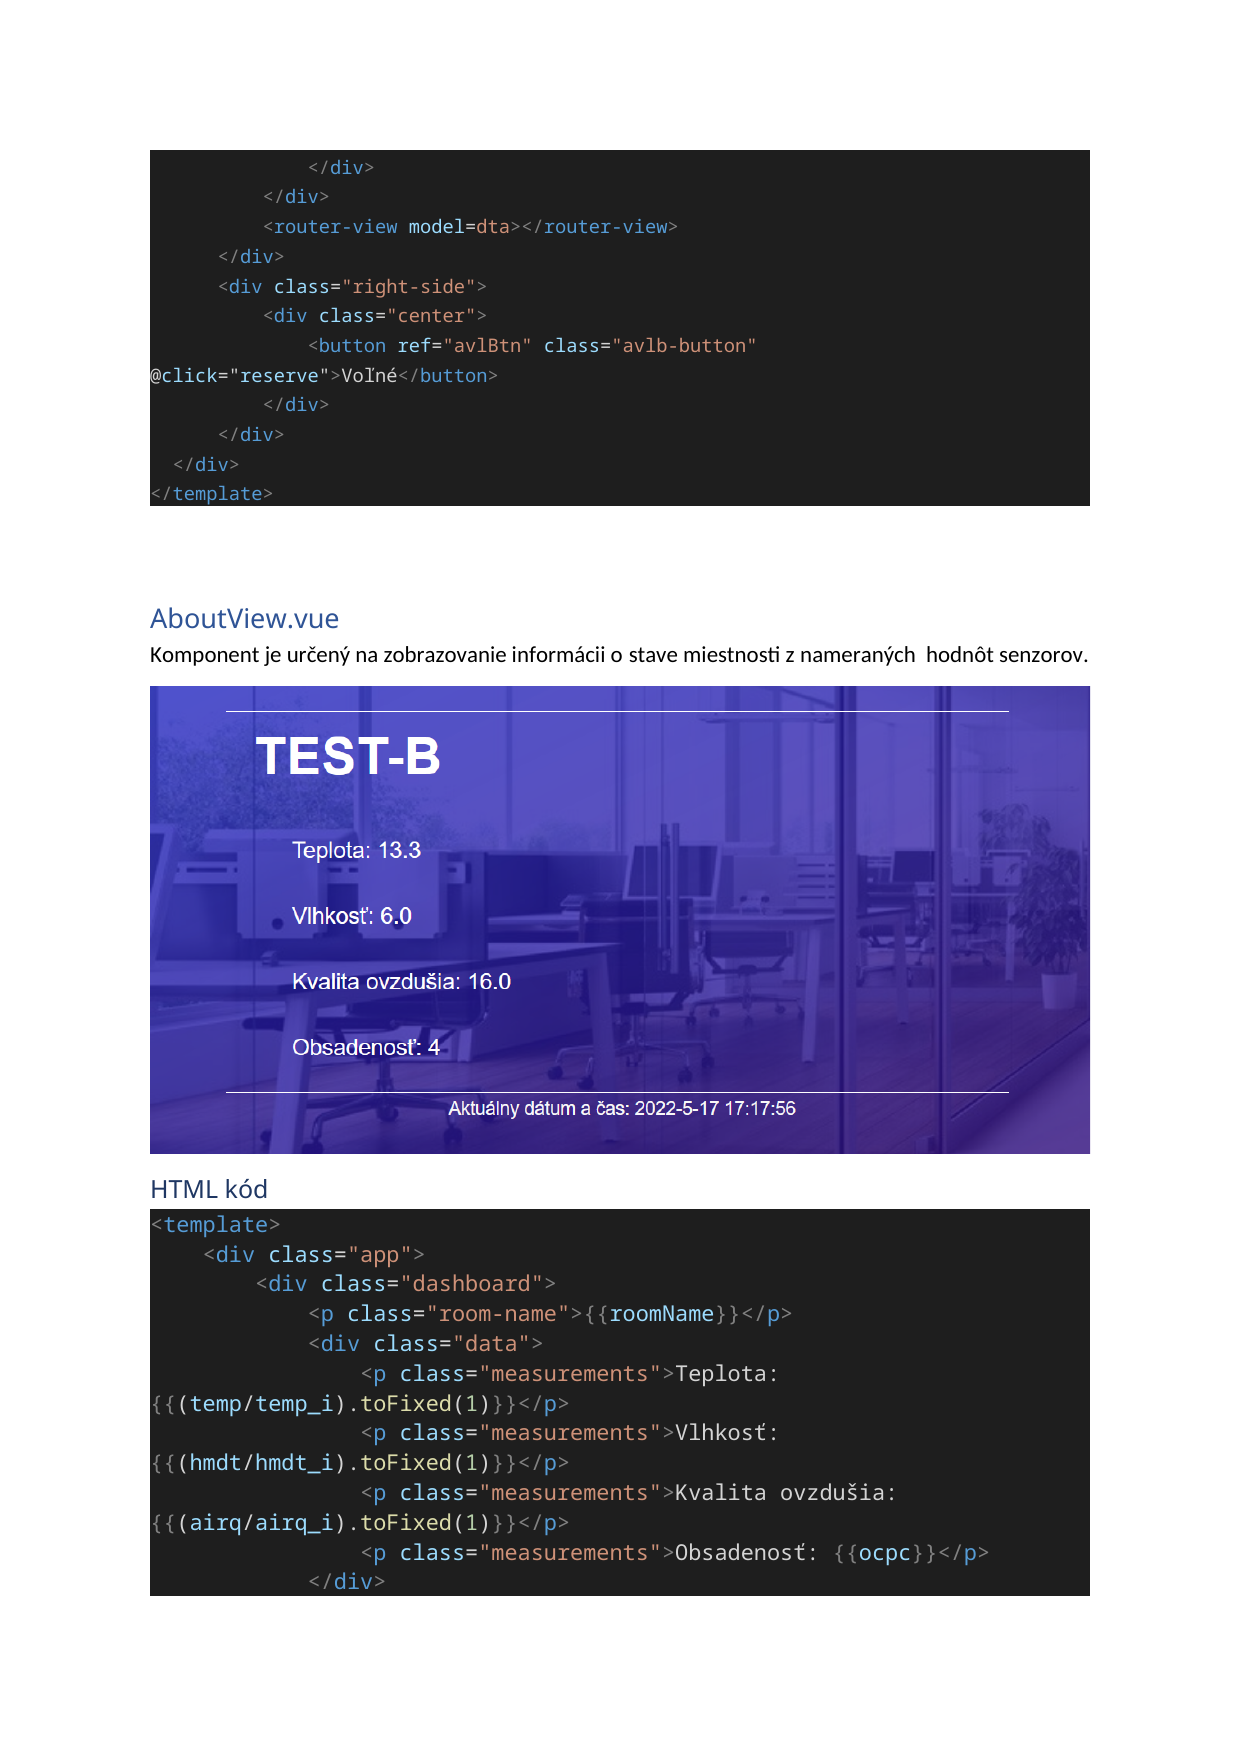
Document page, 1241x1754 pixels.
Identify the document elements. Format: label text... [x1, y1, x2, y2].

text </template> [150, 477, 1090, 506]
text </div> [150, 180, 1090, 209]
text <div class="right-side"> [150, 269, 1090, 298]
text <p class="measurements">Teplota: {{(temp/temp_i).toFixed(1)}}</p> [150, 1358, 1090, 1417]
text <div class="center"> [150, 298, 1090, 328]
text </div> [150, 417, 1090, 447]
text <div class="dashboard"> [150, 1268, 1090, 1298]
text </div> [150, 150, 1090, 180]
text <button ref="avlBtn" class="avlb-button" @click="reserve">Voľné</button> [150, 328, 1090, 387]
text <p class="measurements">Obsadenosť: {{ocpc}}</p> [150, 1536, 1090, 1566]
text <p class="measurements">Vlhkosť: {{(hmdt/hmdt_i).toFixed(1)}}</p> [150, 1417, 1090, 1477]
text <router-view model=dta></router-view> [150, 209, 1090, 239]
text <div class="data"> [150, 1328, 1090, 1358]
subtitle HTML kód [150, 1172, 1090, 1206]
picture [150, 686, 1091, 1154]
text <p class="room-name">{{roomName}}</p> [150, 1298, 1090, 1328]
text </div> [150, 1566, 1090, 1596]
text <div class="app"> [150, 1238, 1090, 1268]
text </div> [150, 387, 1090, 417]
text Komponent je určený na zobrazovanie informácii o stave miestnosti z nameraných hodnôt senzorov. [150, 640, 1090, 668]
subtitle AboutView.vue [150, 600, 1090, 637]
text </div> [150, 239, 1090, 269]
text <p class="measurements">Kvalita ovzdušia: {{(airq/airq_i).toFixed(1)}}</p> [150, 1477, 1090, 1536]
text </div> [150, 447, 1090, 477]
text <template> [150, 1209, 1090, 1238]
